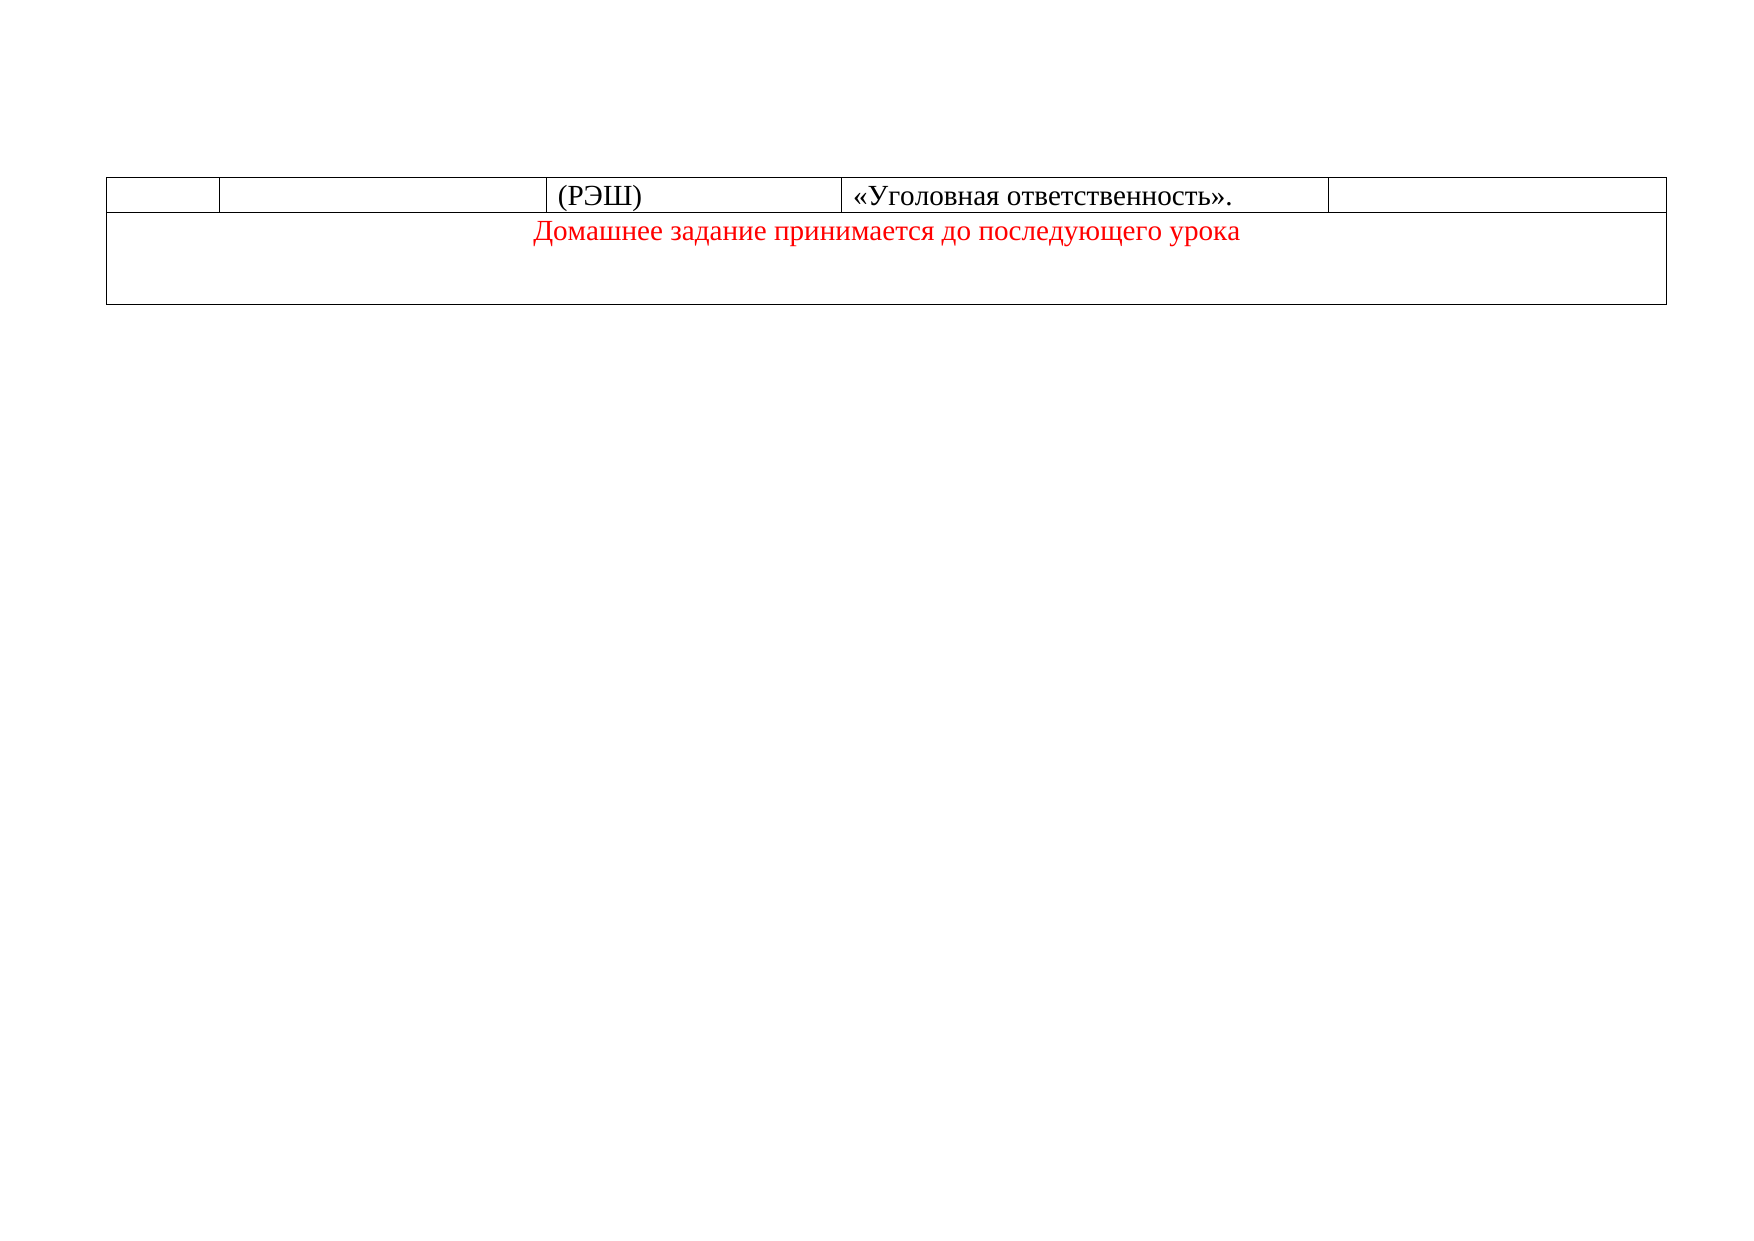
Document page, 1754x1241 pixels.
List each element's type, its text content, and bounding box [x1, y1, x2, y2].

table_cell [547, 178, 841, 212]
table_cell 4 [107, 178, 219, 212]
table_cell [1329, 178, 1666, 212]
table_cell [220, 178, 546, 212]
table_cell Домашнее задание принимается до последующего урока [107, 213, 1666, 304]
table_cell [842, 178, 1328, 212]
